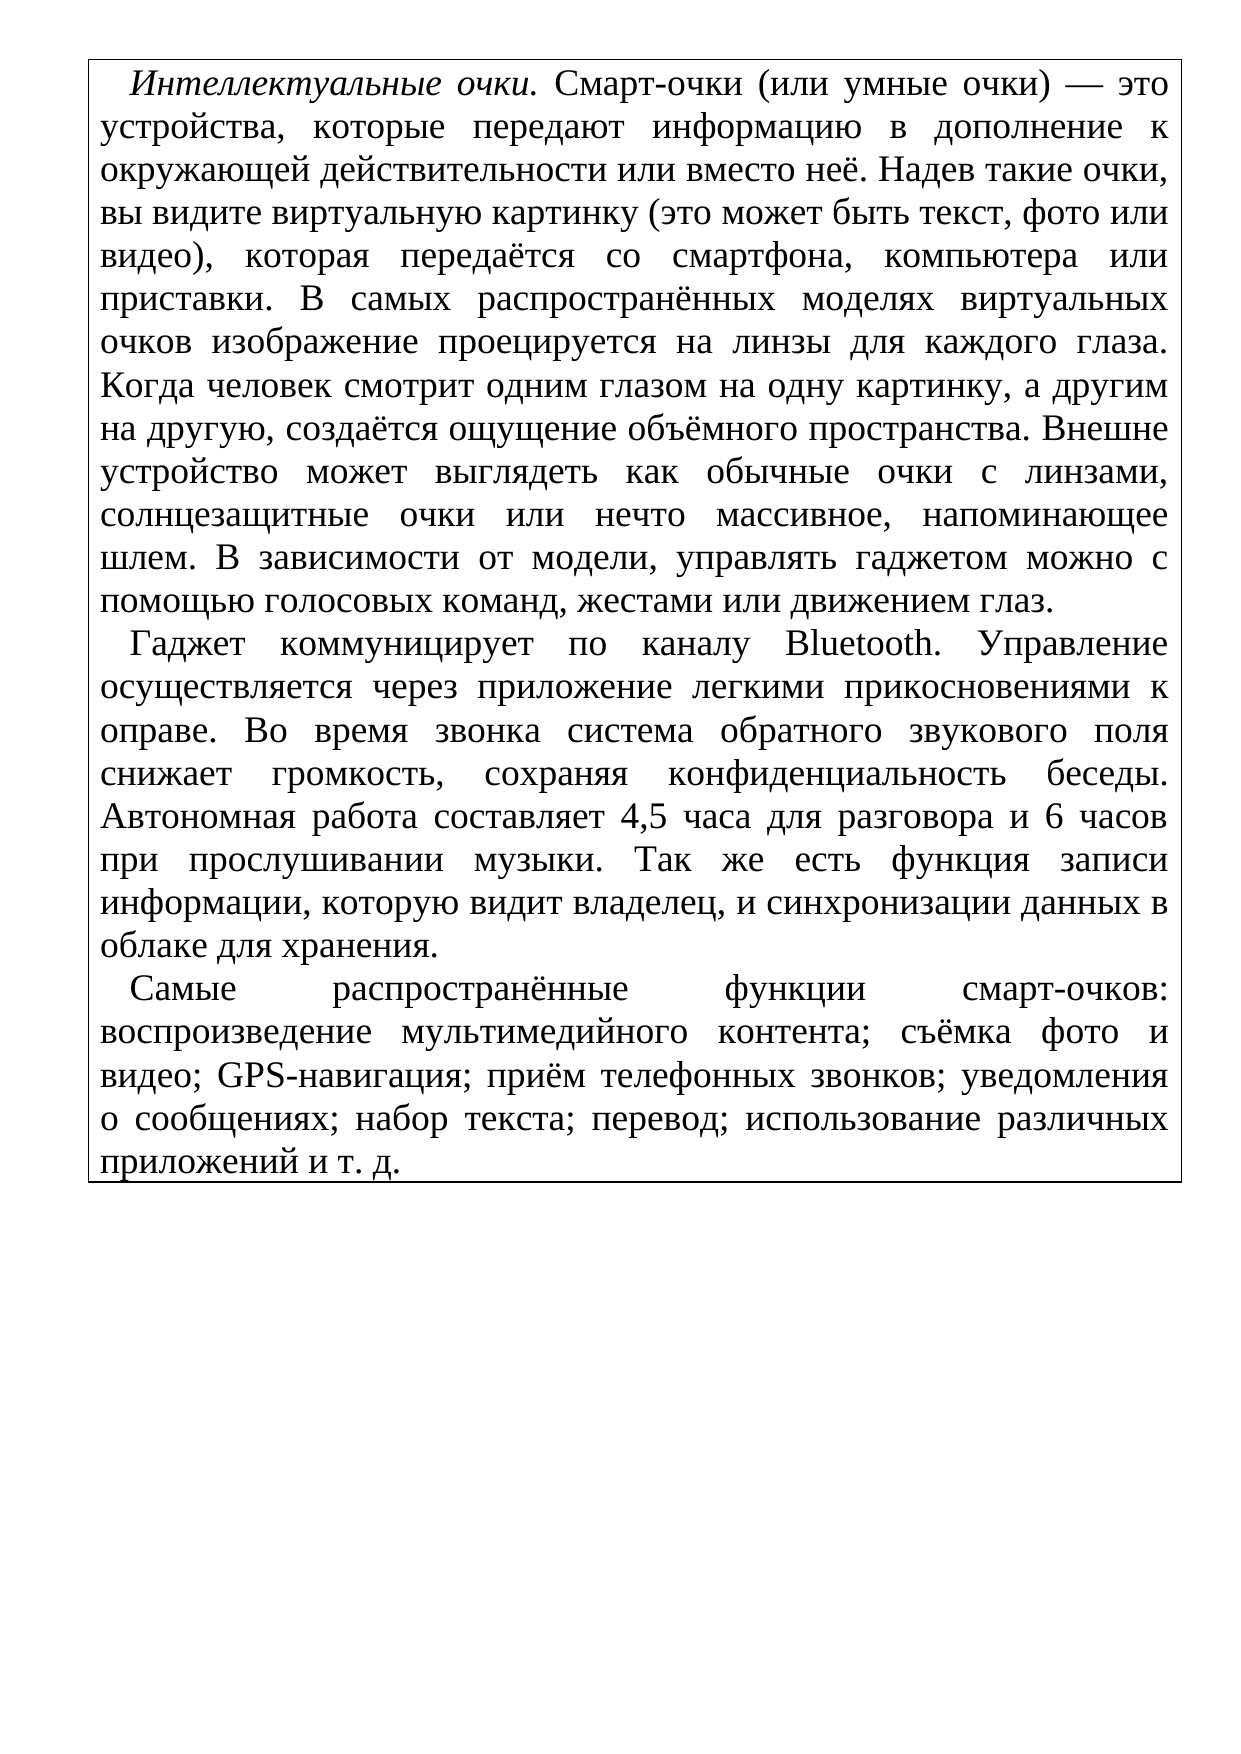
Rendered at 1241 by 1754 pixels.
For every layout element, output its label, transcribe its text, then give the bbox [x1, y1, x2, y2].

table_header Интеллектуальные очки. Смарт-очки (или умные очки) — это устройства, которые передают информацию в дополнение к окружающей действительности или вместо неё. Надев такие очки, вы видите виртуальную картинку (это может быть текст, фото или видео), которая передаётся со смартфона, компьютера или приставки. В самых распространённых моделях виртуальных очков изображение проецируется на линзы для каждого глаза. Когда человек смотрит одним глазом на одну картинку, а другим на другую, создаётся ощущение объёмного пространства. Внешне устройство может выглядеть как обычные очки с линзами, солнцезащитные очки или нечто массивное, напоминающее шлем. В зависимости от модели, управлять гаджетом можно с помощью голосовых команд, жестами или движением глаз. Гаджет коммуницирует по каналу Bluetooth. Управление осуществляется через приложение легкими прикосновениями к оправе. Во время звонка система обратного звукового поля снижает громкость, сохраняя конфиденциальность беседы. Автономная работа составляет 4,5 часа для разговора и 6 часов при прослушивании музыки. Так же есть функция записи информации, которую видит владелец, и синхронизации данных в облаке для хранения. Самые распространённые функции смарт-очков: воспроизведение мультимедийного контента; съёмка фото и видео; GPS-навигация; приём телефонных звонков; уведомления о сообщениях; набор текста; перевод; использование различных приложений и т. д. [89, 60, 1181, 1181]
